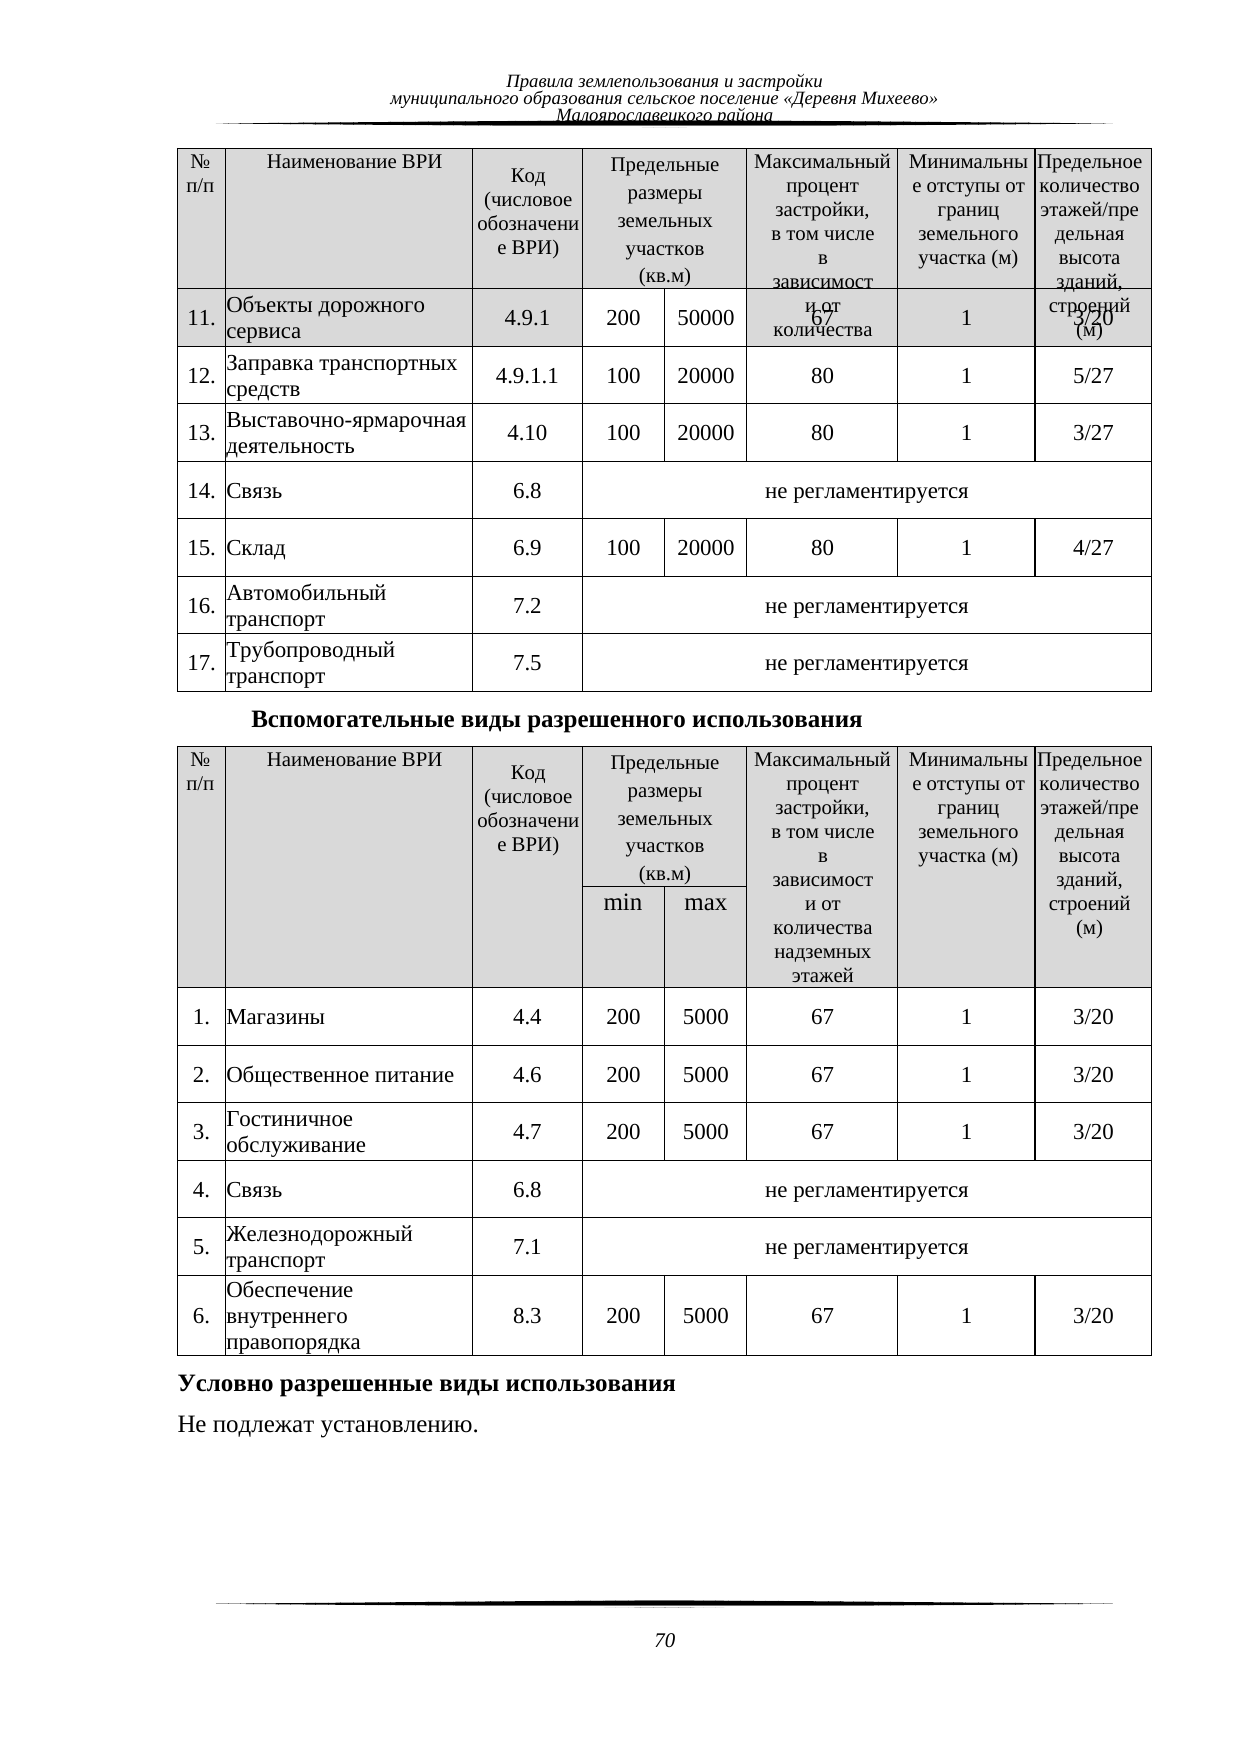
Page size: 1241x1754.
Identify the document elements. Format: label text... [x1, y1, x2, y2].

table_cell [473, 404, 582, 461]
table_header Минимальные отступы от границ земельного участка (м) [898, 149, 1034, 288]
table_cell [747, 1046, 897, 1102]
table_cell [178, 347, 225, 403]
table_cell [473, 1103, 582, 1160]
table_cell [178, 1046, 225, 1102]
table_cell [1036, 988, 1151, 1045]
table_cell 11. [178, 289, 225, 346]
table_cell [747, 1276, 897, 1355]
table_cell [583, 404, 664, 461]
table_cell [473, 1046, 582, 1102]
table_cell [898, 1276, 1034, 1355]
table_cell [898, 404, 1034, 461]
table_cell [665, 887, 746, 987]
text Вспомогательные виды разрешенного использования [177, 704, 1152, 733]
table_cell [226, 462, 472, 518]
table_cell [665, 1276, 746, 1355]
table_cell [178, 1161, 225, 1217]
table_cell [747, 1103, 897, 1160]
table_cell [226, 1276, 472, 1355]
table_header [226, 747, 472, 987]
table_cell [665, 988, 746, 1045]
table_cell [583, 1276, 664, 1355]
table_header Предельное количество этажей/предельная высота зданий, строений (м) [1036, 149, 1151, 288]
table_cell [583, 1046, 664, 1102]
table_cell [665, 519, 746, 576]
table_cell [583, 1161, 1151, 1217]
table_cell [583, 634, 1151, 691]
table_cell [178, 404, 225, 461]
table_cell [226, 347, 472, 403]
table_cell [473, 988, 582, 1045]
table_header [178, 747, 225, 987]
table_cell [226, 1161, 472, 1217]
table_header № п/п [178, 149, 225, 288]
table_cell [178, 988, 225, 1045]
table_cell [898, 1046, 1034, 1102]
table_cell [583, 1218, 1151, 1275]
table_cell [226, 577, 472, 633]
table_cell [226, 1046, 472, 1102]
table_header Предельные размеры земельных участков (кв.м) [583, 149, 746, 288]
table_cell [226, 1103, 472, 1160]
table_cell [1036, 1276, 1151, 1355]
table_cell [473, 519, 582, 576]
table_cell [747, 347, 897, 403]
table_header Код (числовое обозначение ВРИ) [473, 149, 582, 288]
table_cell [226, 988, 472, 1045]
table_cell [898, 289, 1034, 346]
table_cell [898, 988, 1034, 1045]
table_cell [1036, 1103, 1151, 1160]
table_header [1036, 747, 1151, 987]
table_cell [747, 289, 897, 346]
table_cell Объекты дорожного сервиса [226, 289, 472, 346]
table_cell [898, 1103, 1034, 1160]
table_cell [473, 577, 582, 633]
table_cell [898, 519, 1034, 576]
picture [215, 119, 1113, 128]
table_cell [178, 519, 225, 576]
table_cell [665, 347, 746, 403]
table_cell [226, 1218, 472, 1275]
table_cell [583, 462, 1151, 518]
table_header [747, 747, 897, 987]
text Не подлежат установлению. [177, 1409, 1152, 1438]
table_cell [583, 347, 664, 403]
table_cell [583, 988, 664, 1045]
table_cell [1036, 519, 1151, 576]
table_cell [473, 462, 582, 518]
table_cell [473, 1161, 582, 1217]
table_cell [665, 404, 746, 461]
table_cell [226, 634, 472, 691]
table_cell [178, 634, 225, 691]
table_header Максимальный процент застройки, в том числе в зависимости от количества надземных этажей [747, 149, 897, 288]
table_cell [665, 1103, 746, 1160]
text Условно разрешенные виды использования [177, 1368, 1152, 1397]
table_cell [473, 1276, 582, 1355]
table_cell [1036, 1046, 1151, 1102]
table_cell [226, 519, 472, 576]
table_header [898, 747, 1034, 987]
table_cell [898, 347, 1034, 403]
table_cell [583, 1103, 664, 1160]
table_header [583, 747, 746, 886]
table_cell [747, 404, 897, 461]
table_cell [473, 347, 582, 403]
table_header Наименование ВРИ [226, 149, 472, 288]
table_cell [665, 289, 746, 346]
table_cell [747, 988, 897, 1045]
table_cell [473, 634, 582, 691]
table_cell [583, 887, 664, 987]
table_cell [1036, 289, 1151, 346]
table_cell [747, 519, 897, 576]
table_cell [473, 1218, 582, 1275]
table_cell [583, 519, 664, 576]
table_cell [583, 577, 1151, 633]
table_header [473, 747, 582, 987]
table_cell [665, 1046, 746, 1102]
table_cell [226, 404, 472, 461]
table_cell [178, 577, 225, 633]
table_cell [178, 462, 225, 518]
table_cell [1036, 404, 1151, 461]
picture [215, 1600, 1113, 1608]
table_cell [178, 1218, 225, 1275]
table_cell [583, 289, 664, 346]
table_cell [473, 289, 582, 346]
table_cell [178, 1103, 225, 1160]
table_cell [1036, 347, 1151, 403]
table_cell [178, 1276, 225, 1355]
